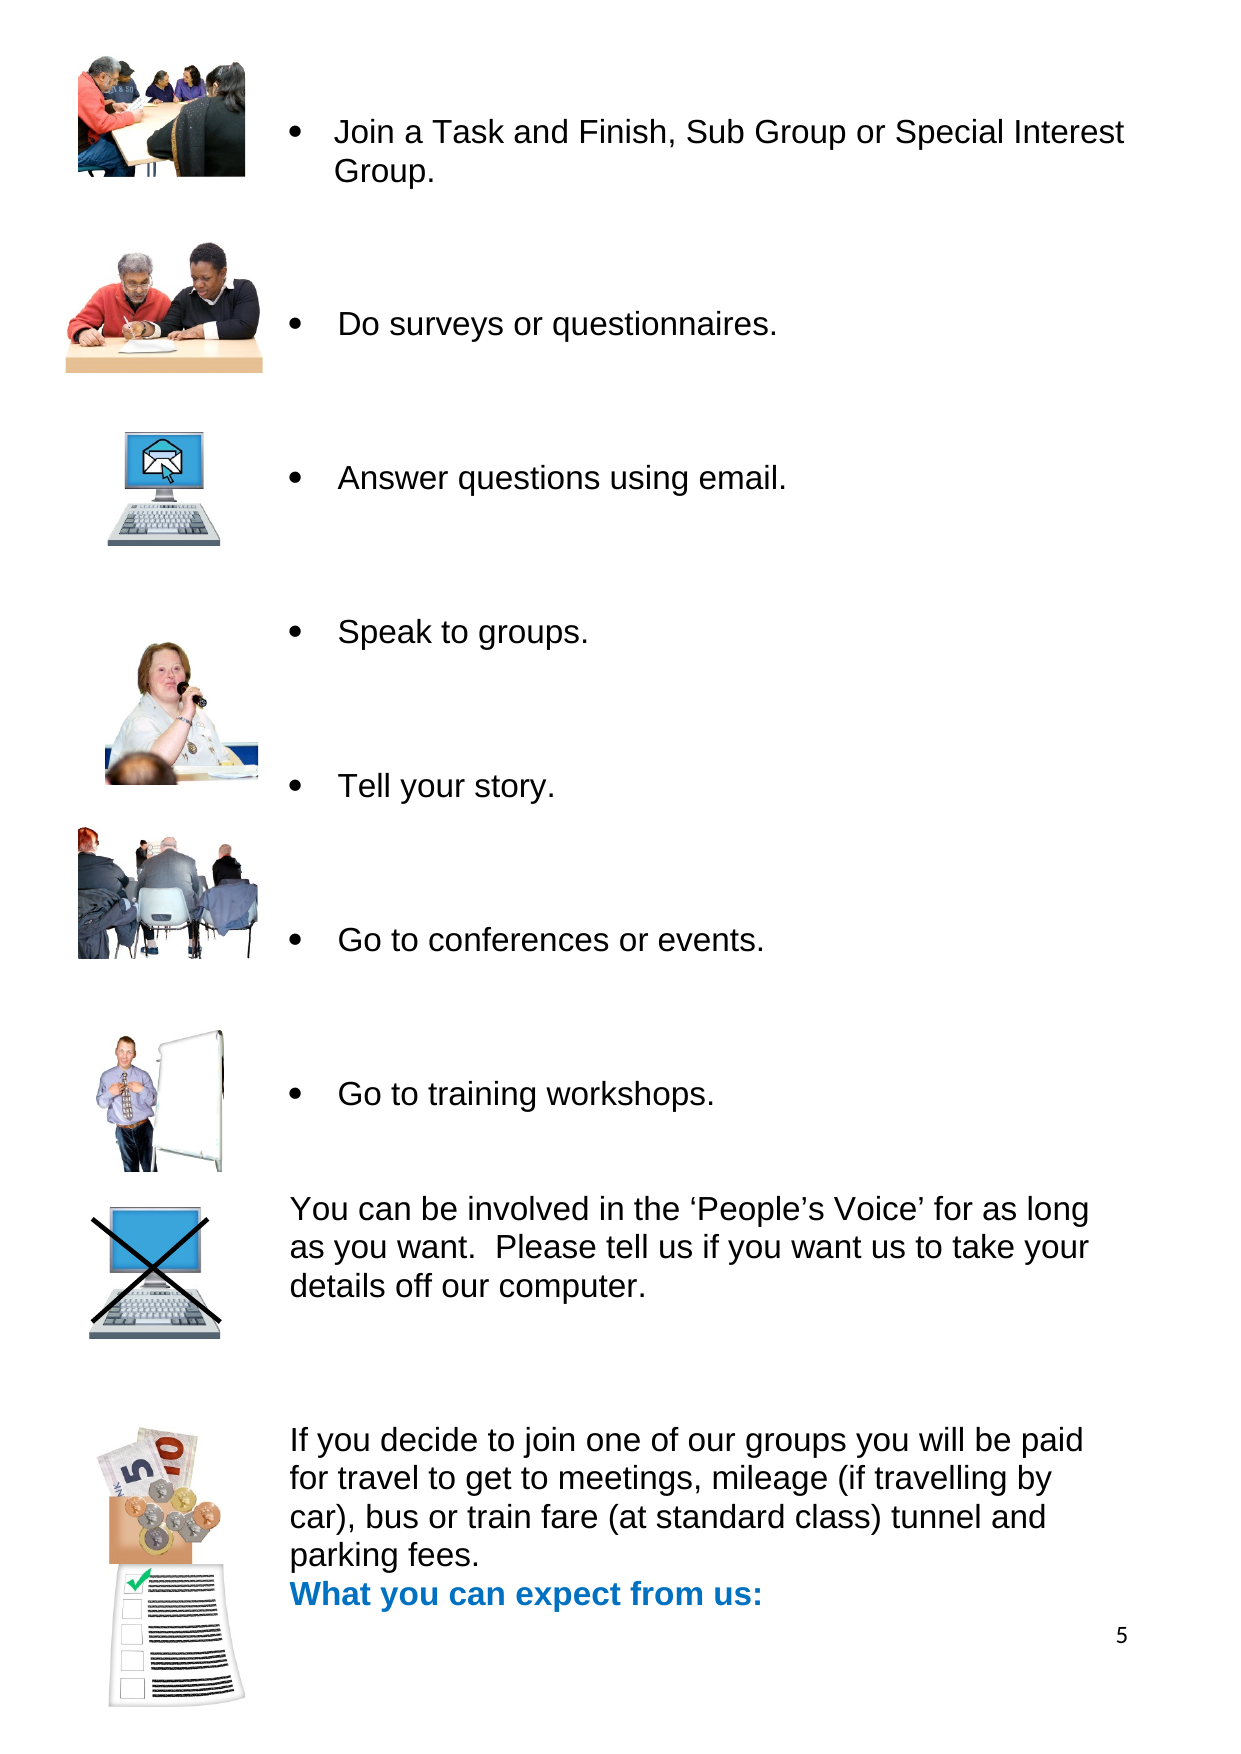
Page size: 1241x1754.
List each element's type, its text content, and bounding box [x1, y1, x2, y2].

list Go to training workshops. [289, 1074, 1128, 1112]
list Tell your story. [289, 766, 1128, 804]
text If you decide to join one of our groups you will be paid for travel to get to meetings, mileage (if travelling by car), bus or train fare (at standard class) tunnel and parking fees. [289, 1420, 1128, 1573]
list Speak to groups. [289, 612, 1128, 651]
picture [78, 54, 246, 177]
text You can be involved in the ‘People’s Voice’ for as long as you want. Please tell us if you want us to take your details off our computer. [289, 1189, 1128, 1304]
list Answer questions using email. [289, 458, 1128, 497]
picture [107, 432, 221, 546]
list Do surveys or questionnaires. [289, 304, 1128, 343]
picture [89, 1207, 221, 1339]
list Go to conferences or events. [289, 920, 1128, 958]
text What you can expect from us: [289, 1573, 1128, 1612]
picture [96, 1030, 224, 1172]
picture [78, 827, 258, 959]
list Join a Task and Finish, Sub Group or Special Interest Group. [289, 112, 1128, 189]
picture [65, 242, 263, 373]
picture [105, 641, 259, 785]
picture [96, 1427, 246, 1707]
